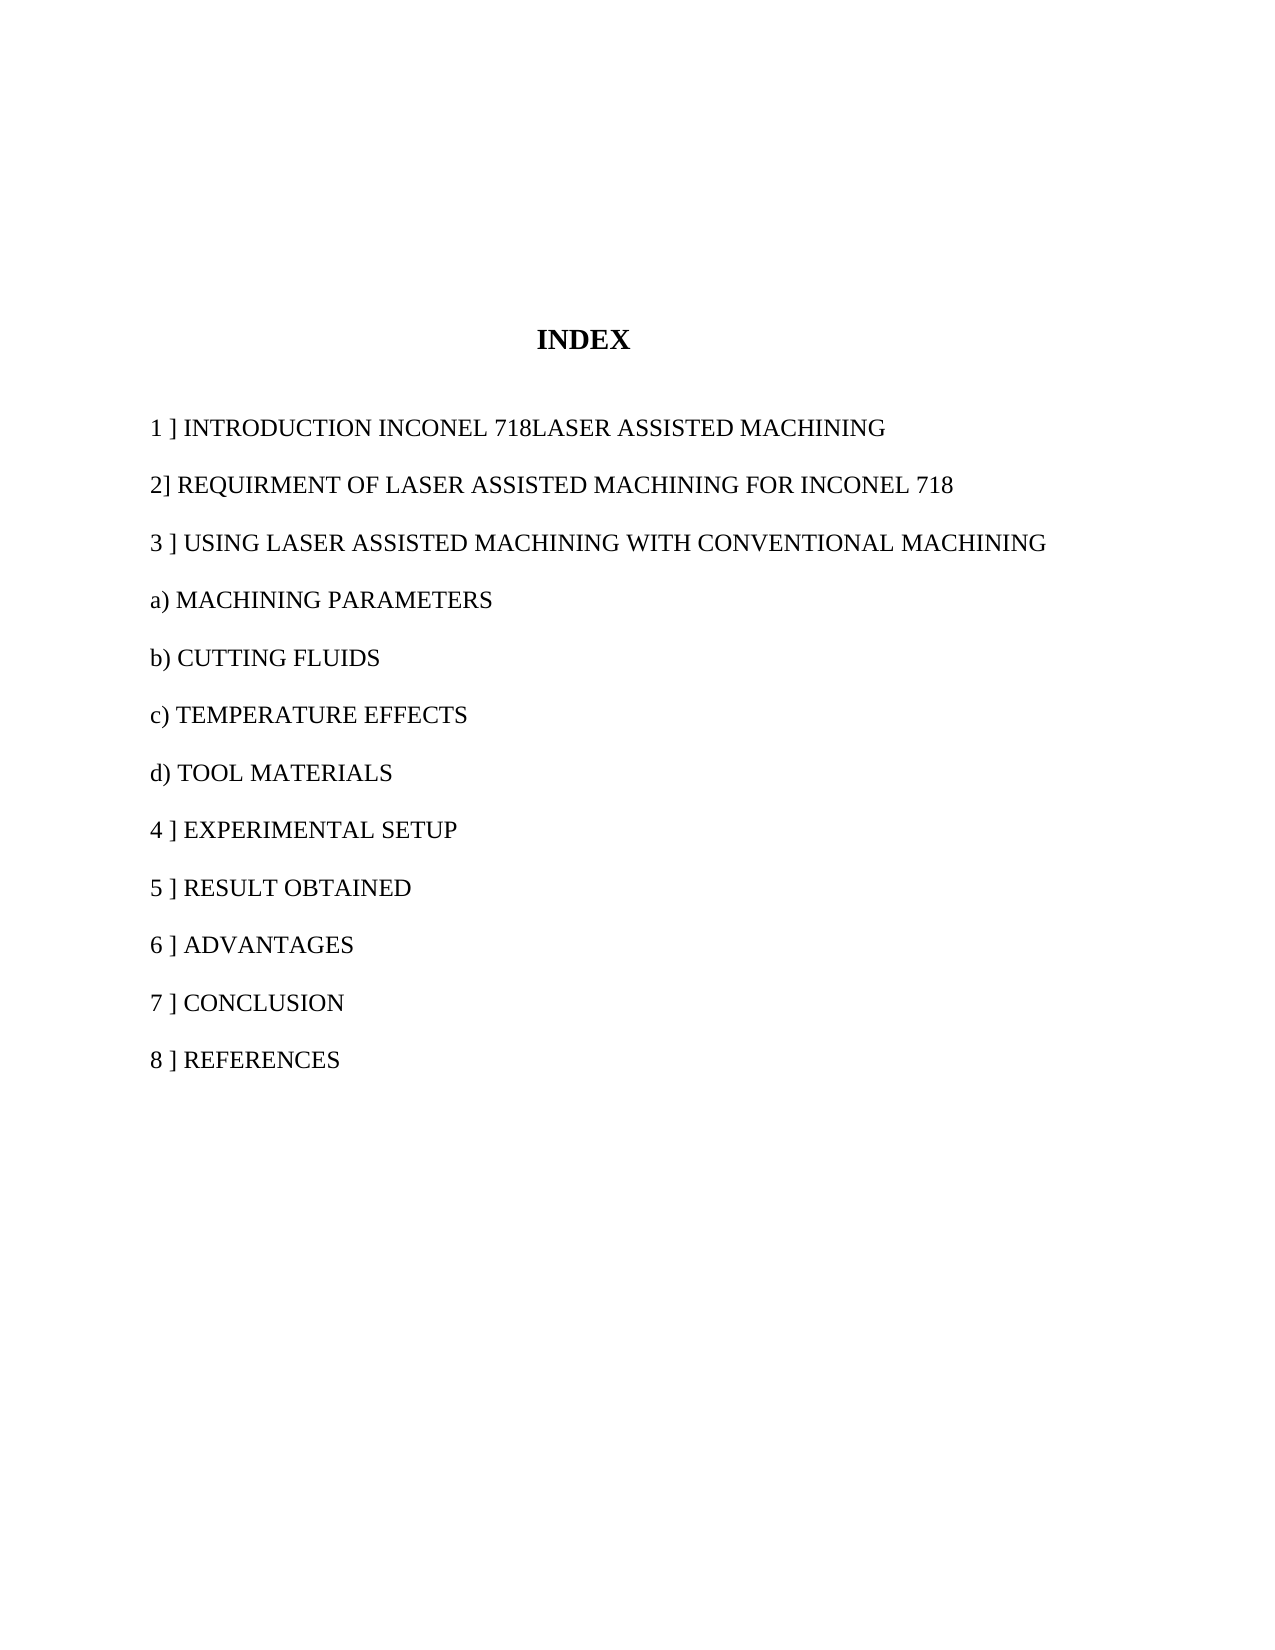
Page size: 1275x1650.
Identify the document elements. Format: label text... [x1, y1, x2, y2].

text a) MACHINING PARAMETERS [150, 585, 1125, 614]
text 1 ] INTRODUCTION INCONEL 718LASER ASSISTED MACHINING [150, 413, 1125, 442]
text 3 ] USING LASER ASSISTED MACHINING WITH CONVENTIONAL MACHINING [150, 528, 1125, 557]
text c) TEMPERATURE EFFECTS [150, 700, 1125, 729]
text 5 ] RESULT OBTAINED [150, 873, 1125, 902]
text 7 ] CONCLUSION [150, 988, 1125, 1017]
text b) CUTTING FLUIDS [150, 643, 1125, 672]
text 2] REQUIRMENT OF LASER ASSISTED MACHINING FOR INCONEL 718 [150, 470, 1125, 499]
text 8 ] REFERENCES [150, 1045, 1125, 1074]
text INDEX [150, 322, 1125, 356]
text d) TOOL MATERIALS [150, 758, 1125, 787]
text 6 ] ADVANTAGES [150, 930, 1125, 959]
text 4 ] EXPERIMENTAL SETUP [150, 815, 1125, 844]
